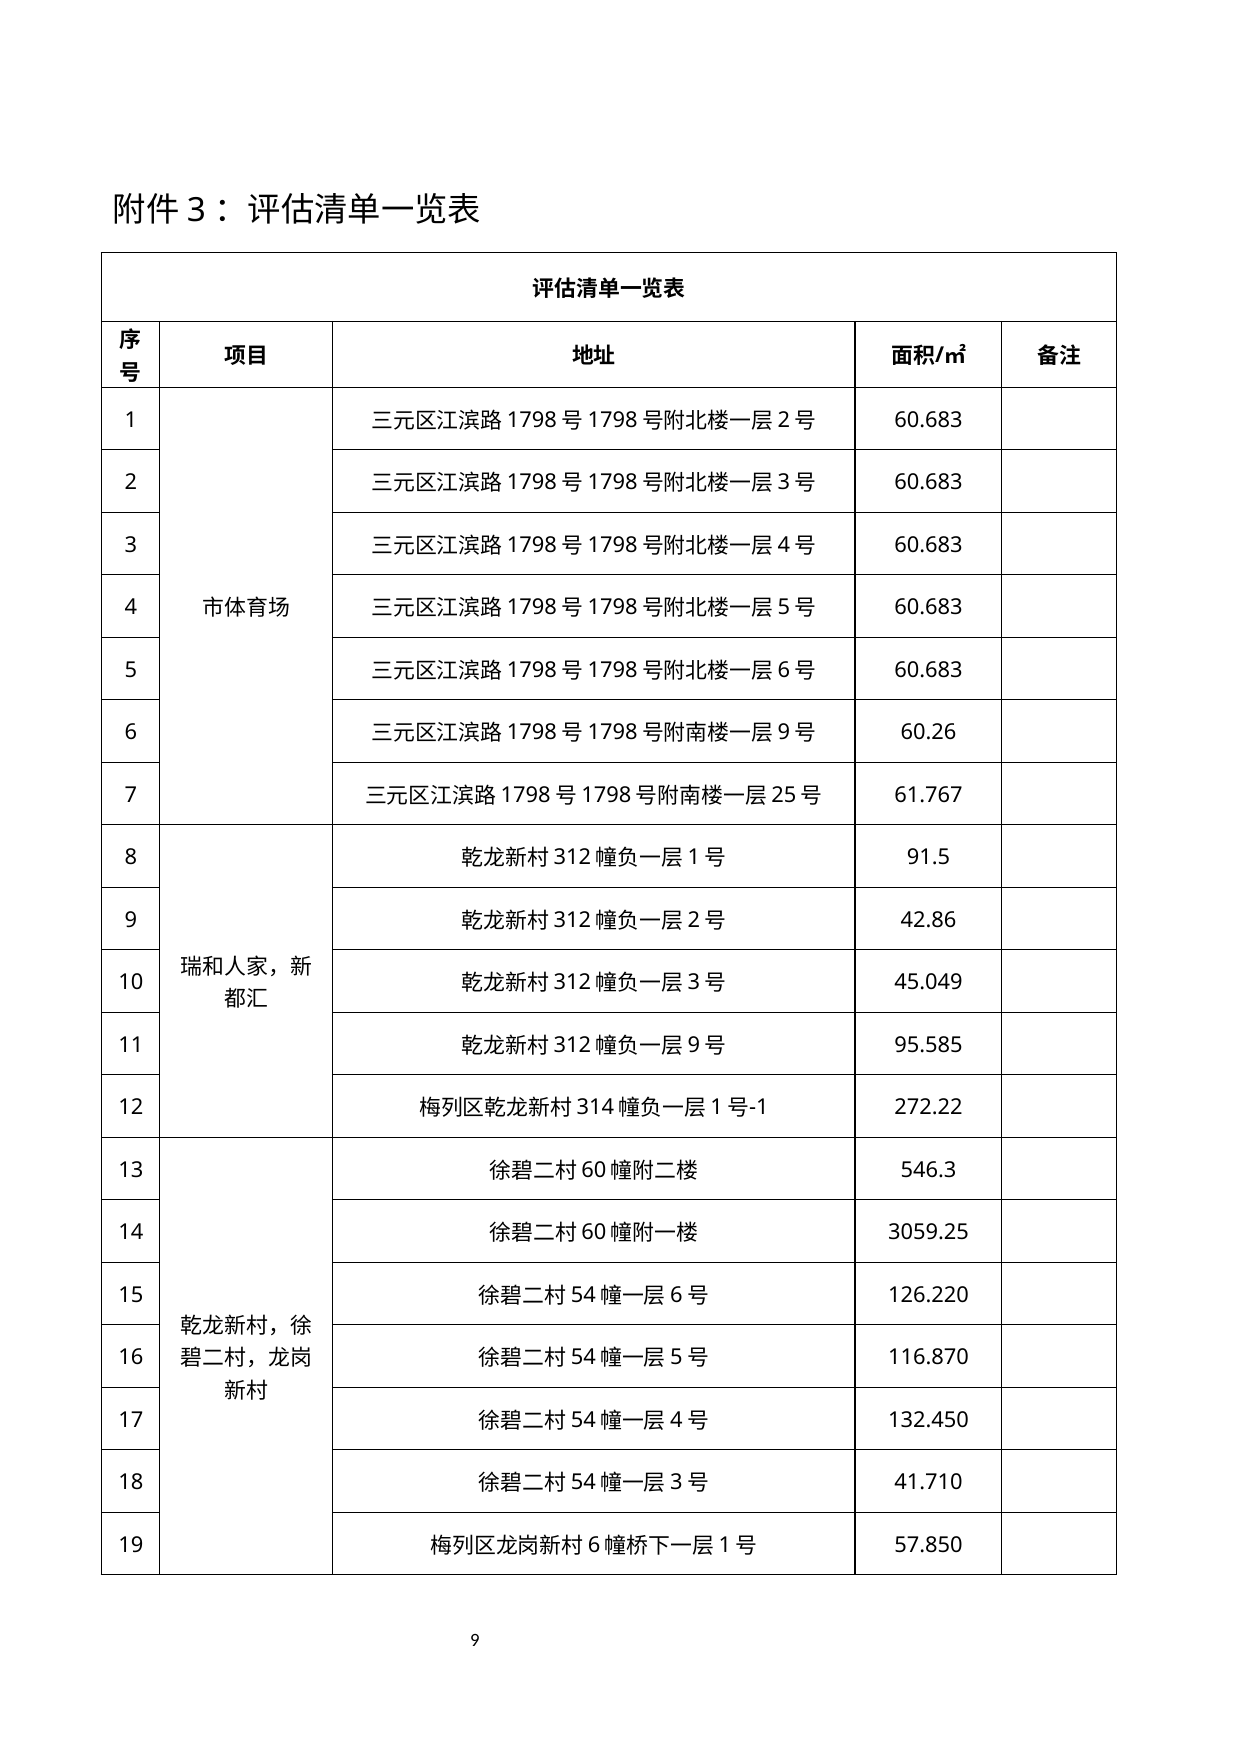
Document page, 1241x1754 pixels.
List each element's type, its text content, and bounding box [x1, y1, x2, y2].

table_cell 徐碧二村54幢一层4号 [333, 1388, 854, 1449]
table_cell 徐碧二村54幢一层5号 [333, 1325, 854, 1387]
table_cell 95.585 [856, 1013, 1001, 1074]
table_cell 4 [102, 575, 159, 637]
table_cell 14 [102, 1200, 159, 1262]
table_cell 1 [102, 388, 159, 449]
table_cell 2 [102, 450, 159, 512]
table_cell 市体育场 [160, 388, 332, 824]
table_cell 地址 [333, 322, 854, 387]
table_cell 三元区江滨路1798号1798号附北楼一层2号 [333, 388, 854, 449]
table_cell [1002, 638, 1116, 699]
table_cell 8 [102, 825, 159, 887]
table_cell 三元区江滨路1798号1798号附北楼一层6号 [333, 638, 854, 699]
table_cell 3 [102, 513, 159, 574]
table_cell 60.683 [856, 638, 1001, 699]
table_cell [1002, 1325, 1116, 1387]
table_cell [1002, 1450, 1116, 1512]
table_cell [1002, 1013, 1116, 1074]
table_cell 41.710 [856, 1450, 1001, 1512]
table_cell 546.3 [856, 1138, 1001, 1199]
table_cell 三元区江滨路1798号1798号附南楼一层25号 [333, 763, 854, 824]
table_cell 三元区江滨路1798号1798号附北楼一层5号 [333, 575, 854, 637]
table_cell 116.870 [856, 1325, 1001, 1387]
table_cell 18 [102, 1450, 159, 1512]
table_cell [1002, 950, 1116, 1012]
table_cell 徐碧二村60幢附一楼 [333, 1200, 854, 1262]
table_cell 17 [102, 1388, 159, 1449]
table_cell 15 [102, 1263, 159, 1324]
table_cell [1002, 513, 1116, 574]
table_cell [1002, 825, 1116, 887]
table_cell [1002, 888, 1116, 949]
table_cell [1002, 1388, 1116, 1449]
table_cell 备注 [1002, 322, 1116, 387]
table_cell 徐碧二村54幢一层6号 [333, 1263, 854, 1324]
text 附件 3 ：评估清单一览表 [112, 174, 1128, 239]
table_cell 126.220 [856, 1263, 1001, 1324]
table_cell 12 [102, 1075, 159, 1137]
table_cell 60.683 [856, 450, 1001, 512]
table_cell 272.22 [856, 1075, 1001, 1137]
table_cell 3059.25 [856, 1200, 1001, 1262]
table_cell 乾龙新村312幢负一层2号 [333, 888, 854, 949]
table_cell 60.683 [856, 388, 1001, 449]
table_cell 乾龙新村312幢负一层9号 [333, 1013, 854, 1074]
table_cell 45.049 [856, 950, 1001, 1012]
table_cell 乾龙新村，徐碧二村，龙岗新村 [160, 1138, 332, 1574]
table_cell [1002, 450, 1116, 512]
table_cell 19 [102, 1513, 159, 1574]
table_cell [1002, 1513, 1116, 1574]
table_cell [1002, 763, 1116, 824]
table_cell 5 [102, 638, 159, 699]
table_cell 7 [102, 763, 159, 824]
table_cell 9 [102, 888, 159, 949]
table_cell 13 [102, 1138, 159, 1199]
table_cell 132.450 [856, 1388, 1001, 1449]
table_cell 三元区江滨路1798号1798号附北楼一层3号 [333, 450, 854, 512]
table_cell 徐碧二村54幢一层3号 [333, 1450, 854, 1512]
table_cell 60.683 [856, 575, 1001, 637]
table_cell [1002, 575, 1116, 637]
table_cell [1002, 1263, 1116, 1324]
table_cell 91.5 [856, 825, 1001, 887]
table_cell 6 [102, 700, 159, 762]
table_cell 梅列区乾龙新村314幢负一层1号-1 [333, 1075, 854, 1137]
table_cell 徐碧二村60幢附二楼 [333, 1138, 854, 1199]
table_cell [1002, 388, 1116, 449]
table_cell 60.26 [856, 700, 1001, 762]
table_cell 梅列区龙岗新村6幢桥下一层1号 [333, 1513, 854, 1574]
table_cell 11 [102, 1013, 159, 1074]
table_cell [1002, 700, 1116, 762]
table_cell 乾龙新村312幢负一层1号 [333, 825, 854, 887]
table_cell 三元区江滨路1798号1798号附北楼一层4号 [333, 513, 854, 574]
table_cell 10 [102, 950, 159, 1012]
table_cell 乾龙新村312幢负一层3号 [333, 950, 854, 1012]
table_cell 面积/㎡ [856, 322, 1001, 387]
table_cell 序号 [102, 322, 159, 387]
table_cell 42.86 [856, 888, 1001, 949]
table_cell [1002, 1138, 1116, 1199]
table_cell [1002, 1075, 1116, 1137]
table_cell [1002, 1200, 1116, 1262]
table_cell 16 [102, 1325, 159, 1387]
table_cell 60.683 [856, 513, 1001, 574]
table_cell 瑞和人家，新都汇 [160, 825, 332, 1137]
table_cell 61.767 [856, 763, 1001, 824]
table_cell 项目 [160, 322, 332, 387]
table_cell 57.850 [856, 1513, 1001, 1574]
table_header 评估清单一览表 [102, 253, 1116, 321]
table_cell 三元区江滨路1798号1798号附南楼一层9号 [333, 700, 854, 762]
